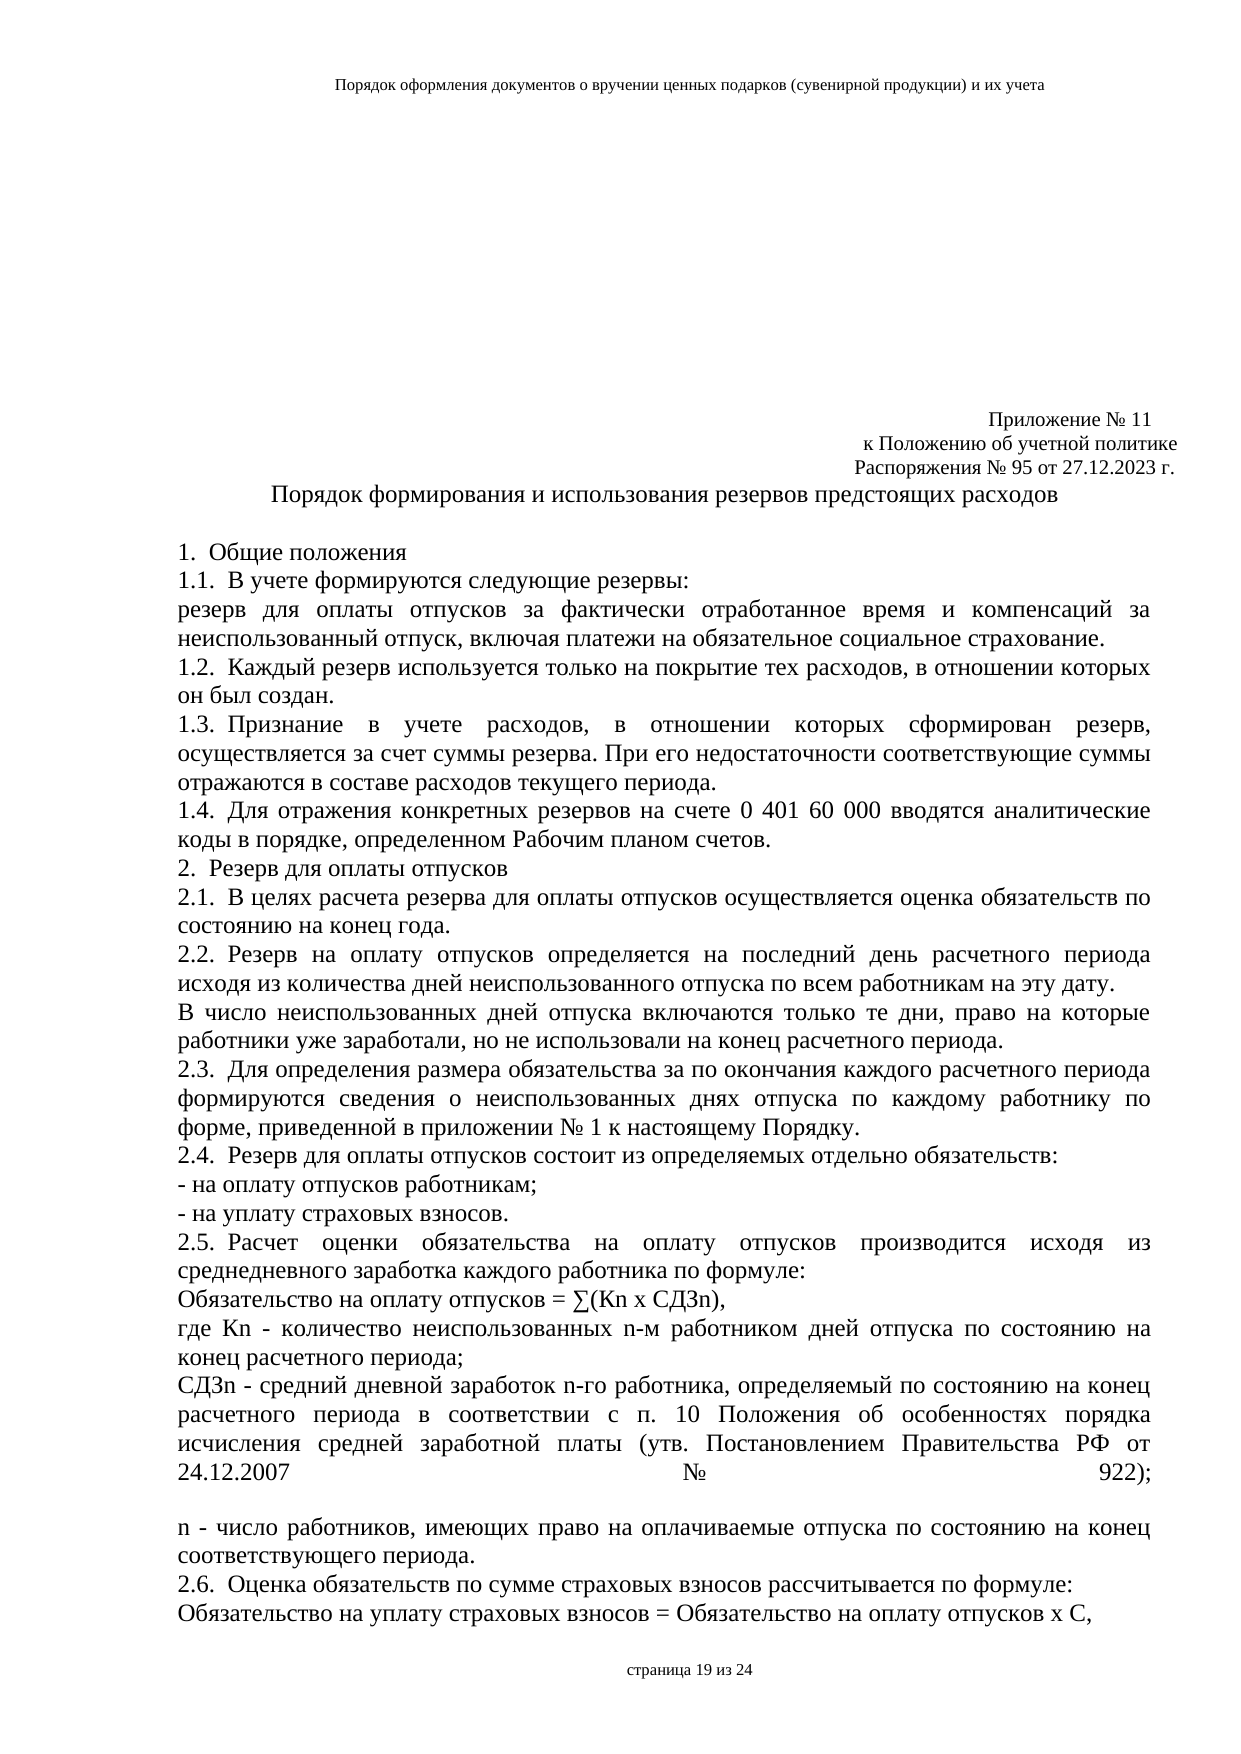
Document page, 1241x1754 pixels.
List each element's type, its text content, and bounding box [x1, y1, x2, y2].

text - на оплату отпусков работникам; [177, 1169, 1152, 1198]
text 2.6. Оценка обязательств по сумме страховых взносов рассчитывается по формуле: [177, 1569, 1152, 1598]
text Обязательство на уплату страховых взносов = Обязательство на оплату отпусков x С, [177, 1598, 1152, 1627]
text резерв для оплаты отпусков за фактически отработанное время и компенсаций за неиспользованный отпуск, включая платежи на обязательное социальное страхование. [177, 594, 1152, 652]
text 2.1. В целях расчета резерва для оплаты отпусков осуществляется оценка обязательств по состоянию на конец года. [177, 882, 1152, 939]
text к Положению об учетной политике [377, 431, 1182, 455]
text 2. Резерв для оплаты отпусков [177, 853, 1152, 882]
text 2.2. Резерв на оплату отпусков определяется на последний день расчетного периода исходя из количества дней неиспользованного отпуска по всем работникам на эту дату. [177, 939, 1152, 997]
text 1. Общие положения [177, 537, 1152, 565]
text СДЗn - средний дневной заработок n-го работника, определяемый по состоянию на конец расчетного периода в соответствии с п. 10 Положения об особенностях порядка исчисления средней заработной платы (утв. Постановлением Правительства РФ от 24.12.2007 № 922); [177, 1370, 1152, 1512]
text Распоряжения № 95 от 27.12.2023 г. [727, 455, 1182, 479]
text 2.3. Для определения размера обязательства за по окончания каждого расчетного периода формируются сведения о неиспользованных днях отпуска по каждому работнику по форме, приведенной в приложении № 1 к настоящему Порядку. [177, 1054, 1152, 1140]
text Порядок формирования и использования резервов предстоящих расходов [177, 479, 1152, 508]
text 1.1. В учете формируются следующие резервы: [177, 565, 1152, 594]
text 1.3. Признание в учете расходов, в отношении которых сформирован резерв, осуществляется за счет суммы резерва. При его недостаточности соответствующие суммы отражаются в составе расходов текущего периода. [177, 709, 1152, 795]
text Приложение № 11 [177, 407, 1152, 431]
text 2.4. Резерв для оплаты отпусков состоит из определяемых отдельно обязательств: [177, 1140, 1152, 1169]
text 1.2. Каждый резерв используется только на покрытие тех расходов, в отношении которых он был создан. [177, 652, 1152, 709]
text где Кn - количество неиспользованных n-м работником дней отпуска по состоянию на конец расчетного периода; [177, 1313, 1152, 1370]
text n - число работников, имеющих право на оплачиваемые отпуска по состоянию на конец соответствующего периода. [177, 1512, 1152, 1569]
text Обязательство на оплату отпусков = ∑(Кn х СДЗn), [177, 1284, 1152, 1313]
text В число неиспользованных дней отпуска включаются только те дни, право на которые работники уже заработали, но не использовали на конец расчетного периода. [177, 997, 1152, 1054]
text - на уплату страховых взносов. [177, 1198, 1152, 1227]
text 1.4. Для отражения конкретных резервов на счете 0 401 60 000 вводятся аналитические коды в порядке, определенном Рабочим планом счетов. [177, 795, 1152, 853]
text 2.5. Расчет оценки обязательства на оплату отпусков производится исходя из среднедневного заработка каждого работника по формуле: [177, 1227, 1152, 1284]
